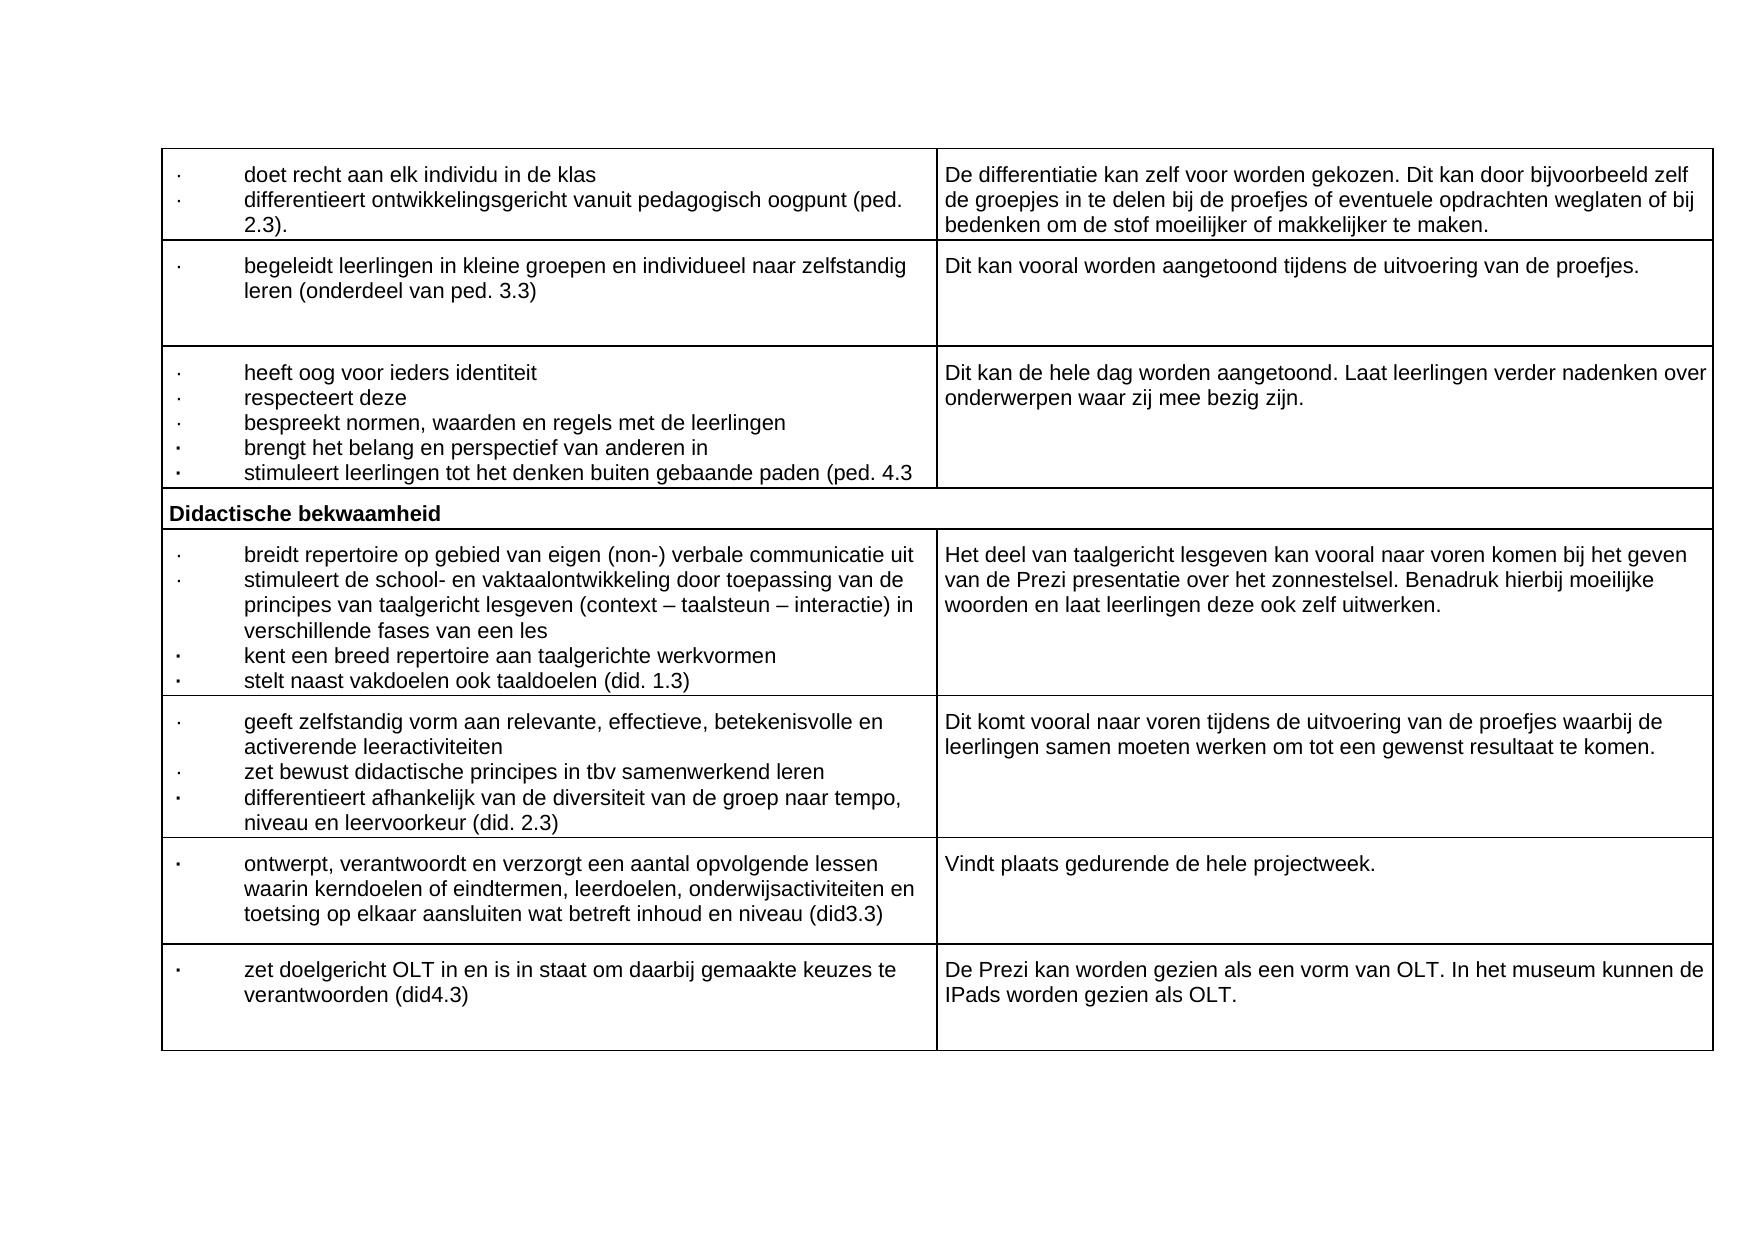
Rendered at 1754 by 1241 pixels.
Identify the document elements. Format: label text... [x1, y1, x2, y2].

table_cell Dit kan de hele dag worden aangetoond. Laat leerlingen verder nadenken over onderwerpen waar zij mee bezig zijn. [938, 347, 1712, 487]
table_cell De Prezi kan worden gezien als een vorm van OLT. In het museum kunnen de IPads worden gezien als OLT. [938, 945, 1712, 1049]
table_cell geeft zelfstandig vorm aan relevante, effectieve, betekenisvolle en activerende leeractiviteiten zet bewust didactische principes in tbv samenwerkend leren differentieert afhankelijk van de diversiteit van de groep naar tempo, niveau en leervoorkeur (did. 2.3) [163, 696, 936, 836]
table_cell ontwerpt, verantwoordt en verzorgt een aantal opvolgende lessen waarin kerndoelen of eindtermen, leerdoelen, onderwijsactiviteiten en toetsing op elkaar aansluiten wat betreft inhoud en niveau (did3.3) [163, 838, 936, 943]
table_cell Didactische bekwaamheid [163, 489, 1712, 528]
table_cell Vindt plaats gedurende de hele projectweek. [938, 838, 1712, 943]
table_cell heeft oog voor ieders identiteit respecteert deze bespreekt normen, waarden en regels met de leerlingen brengt het belang en perspectief van anderen in stimuleert leerlingen tot het denken buiten gebaande paden (ped. 4.3 [163, 347, 936, 487]
table_cell zet doelgericht OLT in en is in staat om daarbij gemaakte keuzes te verantwoorden (did4.3) [163, 945, 936, 1049]
table_cell Het deel van taalgericht lesgeven kan vooral naar voren komen bij het geven van de Prezi presentatie over het zonnestelsel. Benadruk hierbij moeilijke woorden en laat leerlingen deze ook zelf uitwerken. [938, 530, 1712, 695]
table_cell breidt repertoire op gebied van eigen (non-) verbale communicatie uit stimuleert de school- en vaktaalontwikkeling door toepassing van de principes van taalgericht lesgeven (context – taalsteun – interactie) in verschillende fases van een les kent een breed repertoire aan taalgerichte werkvormen stelt naast vakdoelen ook taaldoelen (did. 1.3) [163, 530, 936, 695]
table_cell Dit kan vooral worden aangetoond tijdens de uitvoering van de proefjes. [938, 241, 1712, 345]
table_cell Dit komt vooral naar voren tijdens de uitvoering van de proefjes waarbij de leerlingen samen moeten werken om tot een gewenst resultaat te komen. [938, 696, 1712, 836]
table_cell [938, 149, 1712, 239]
table_cell begeleidt leerlingen in kleine groepen en individueel naar zelfstandig leren (onderdeel van ped. 3.3) [163, 241, 936, 345]
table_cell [163, 149, 936, 239]
